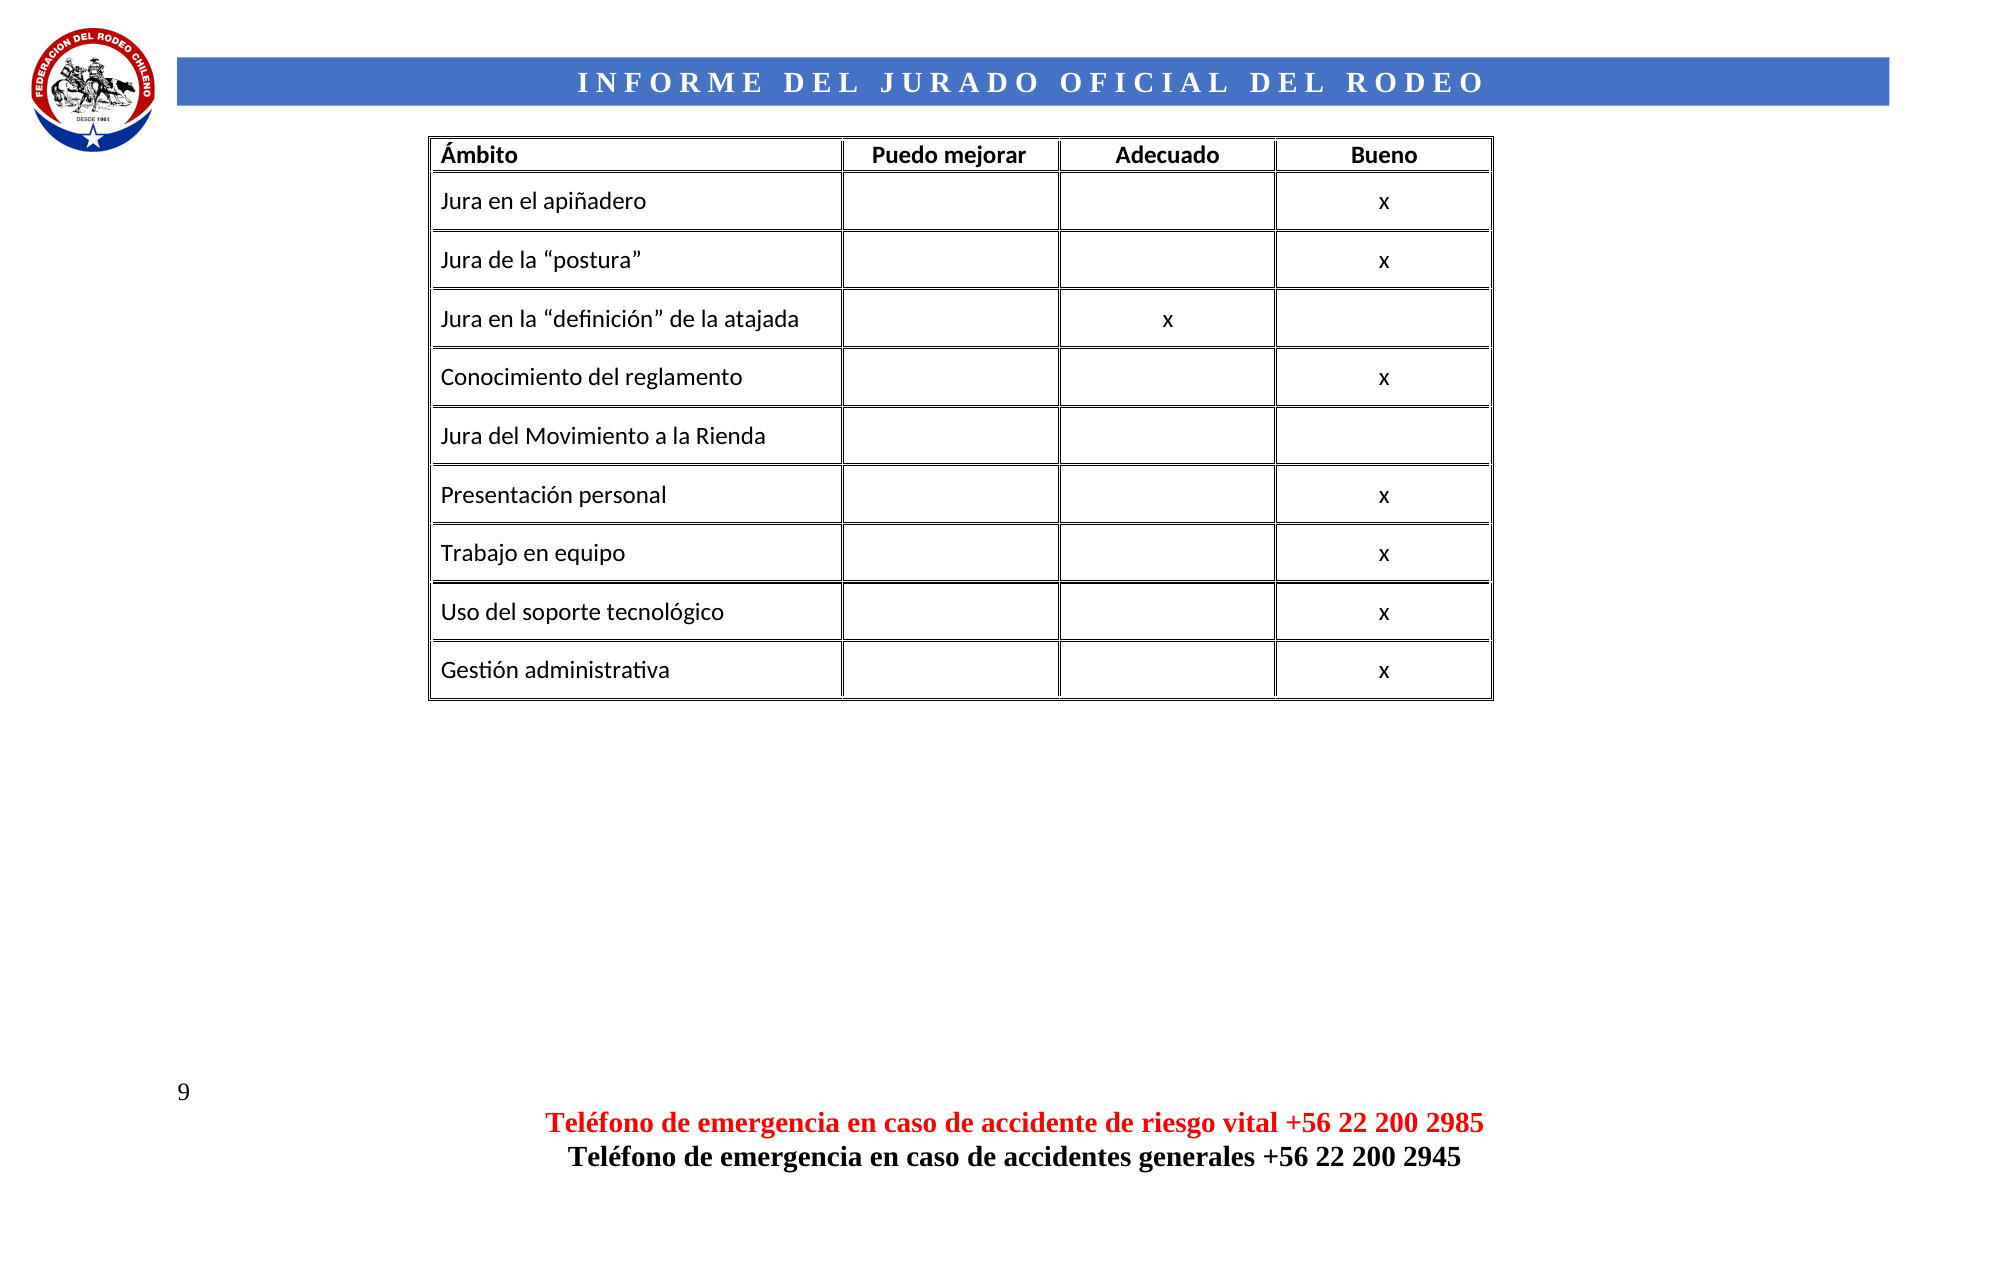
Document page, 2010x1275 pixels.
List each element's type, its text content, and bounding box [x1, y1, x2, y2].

table_cell [1277, 405, 1491, 463]
table_cell Uso del soporte tecnológico [429, 580, 843, 639]
table_cell [1059, 639, 1276, 698]
table_cell Jura en la “definición” de la atajada [429, 287, 843, 346]
table_cell [844, 466, 1058, 522]
table_cell Jura de la “postura” [431, 229, 841, 287]
table_cell Trabajo en equipo [431, 522, 841, 580]
table_cell [1061, 466, 1274, 522]
table_cell x [1277, 346, 1491, 404]
table_cell [1061, 232, 1274, 287]
table_cell Jura del Movimiento a la Rienda [431, 405, 841, 463]
table_header Adecuado [1059, 137, 1276, 170]
table_cell [1061, 584, 1274, 639]
table_cell [844, 349, 1058, 404]
table_header Puedo mejorar [843, 139, 1059, 170]
table_cell [1061, 173, 1274, 228]
table_header Ámbito [429, 137, 843, 170]
table_cell x [1276, 580, 1492, 639]
table_cell x [1276, 463, 1492, 522]
table_cell [844, 408, 1058, 463]
table_cell [843, 642, 1059, 698]
table_header Bueno [1276, 139, 1491, 170]
table_cell Conocimiento del reglamento [431, 346, 841, 404]
table_cell [1061, 525, 1274, 580]
table_cell x [1061, 290, 1274, 346]
table_cell [844, 290, 1058, 346]
table_cell [844, 584, 1058, 639]
table_cell [1061, 349, 1274, 404]
table_cell x [1277, 522, 1491, 580]
table_cell x [1276, 170, 1492, 228]
picture [31, 28, 155, 152]
table_cell [844, 173, 1058, 228]
table_cell Jura en el apiñadero [429, 170, 843, 228]
table_cell [1061, 408, 1274, 463]
table_cell [1276, 287, 1492, 346]
table_cell [844, 525, 1058, 580]
table_cell Presentación personal [429, 463, 843, 522]
table_cell x [1277, 229, 1491, 287]
table_cell Gestión administrativa [429, 639, 843, 698]
table_cell x [1276, 639, 1492, 698]
table_cell [844, 232, 1058, 287]
